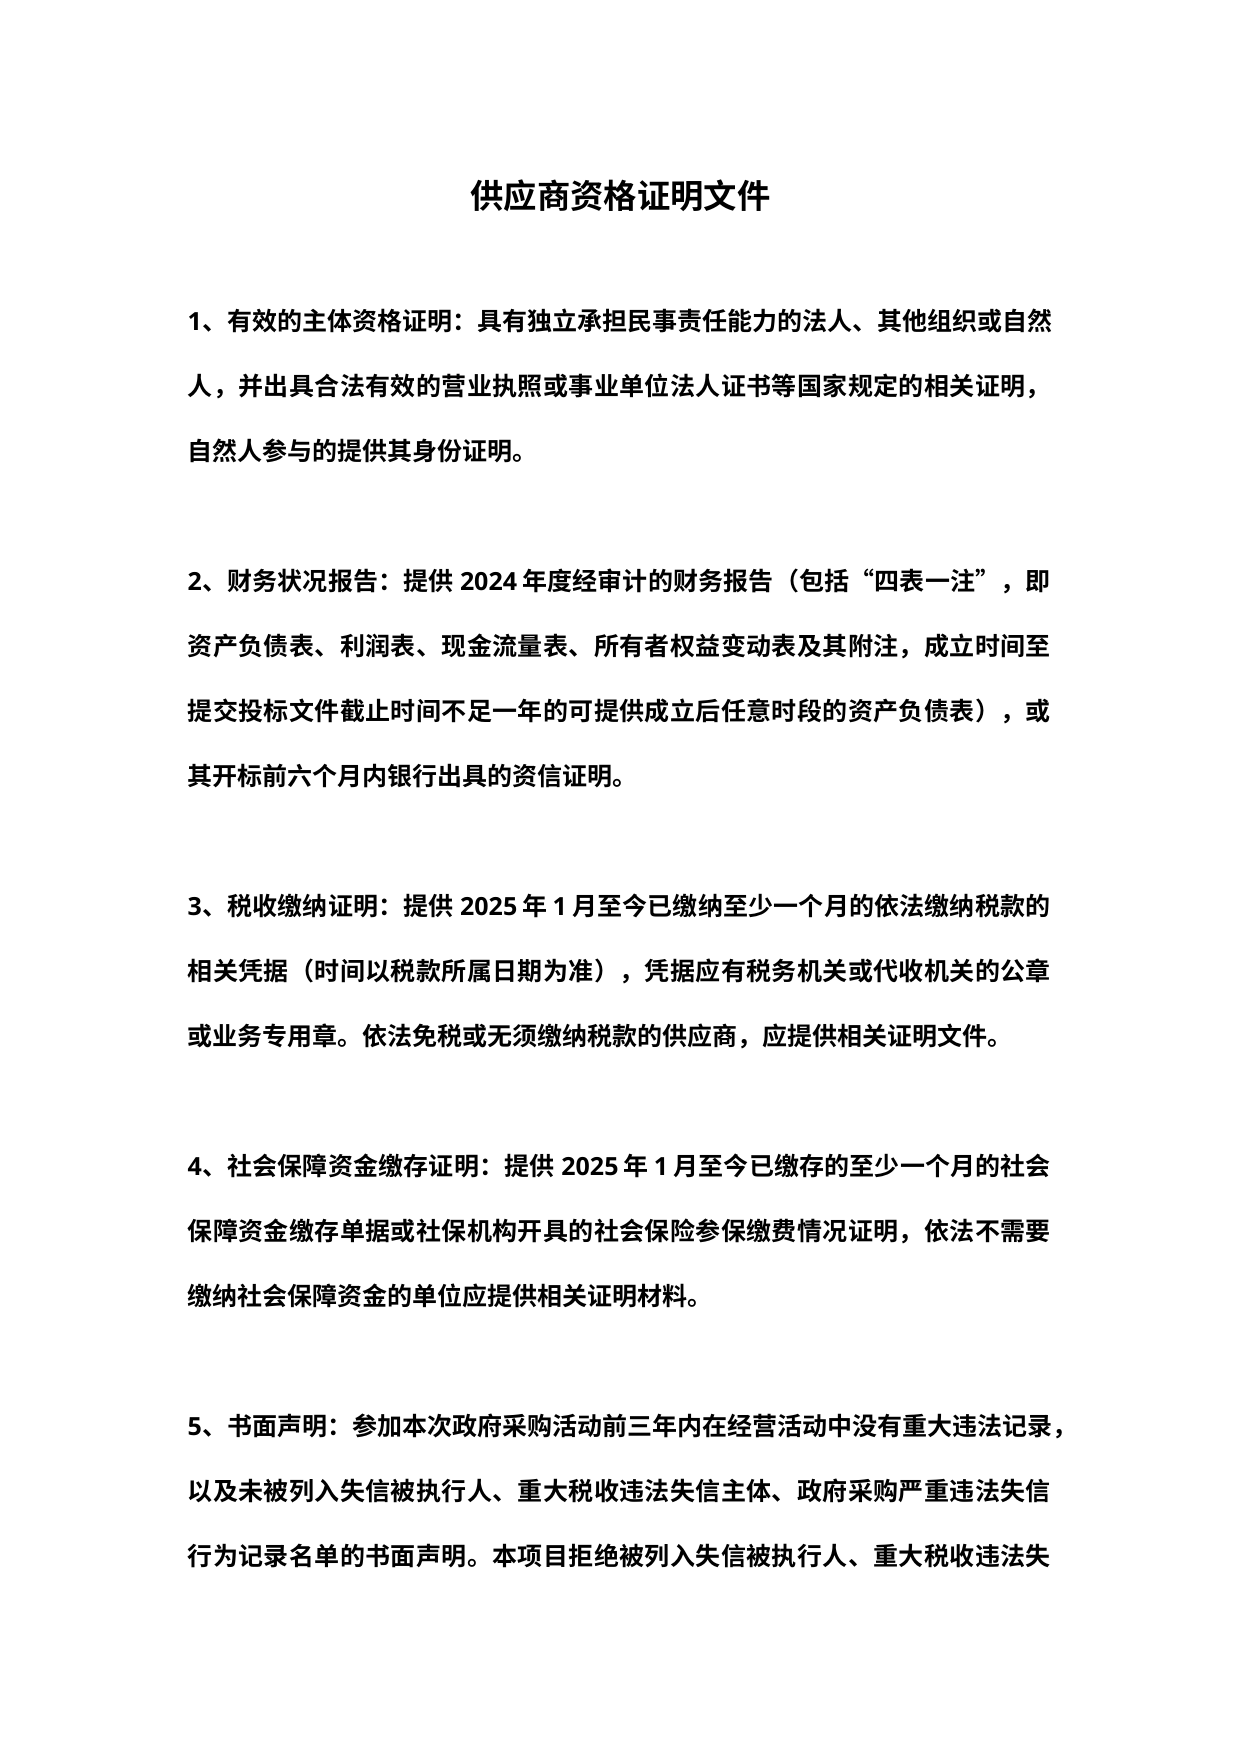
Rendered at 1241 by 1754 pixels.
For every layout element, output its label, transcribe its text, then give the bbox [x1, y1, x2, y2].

text 3、税收缴纳证明：提供2025年1月至今已缴纳至少一个月的依法缴纳税款的相关凭据（时间以税款所属日期为准），凭据应有税务机关或代收机关的公章或业务专用章。依法免税或无须缴纳税款的供应商，应提供相关证明文件。 [187, 872, 1053, 1067]
text 供应商资格证明文件 [187, 162, 1053, 227]
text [187, 1392, 1053, 1587]
text 2、财务状况报告：提供2024年度经审计的财务报告（包括“四表一注”，即资产负债表、利润表、现金流量表、所有者权益变动表及其附注，成立时间至提交投标文件截止时间不足一年的可提供成立后任意时段的资产负债表），或其开标前六个月内银行出具的资信证明。 [187, 547, 1053, 807]
text 4、社会保障资金缴存证明：提供2025年1月至今已缴存的至少一个月的社会保障资金缴存单据或社保机构开具的社会保险参保缴费情况证明，依法不需要缴纳社会保障资金的单位应提供相关证明材料。 [187, 1132, 1053, 1327]
text 1、有效的主体资格证明：具有独立承担民事责任能力的法人、其他组织或自然人，并出具合法有效的营业执照或事业单位法人证书等国家规定的相关证明，自然人参与的提供其身份证明。 [187, 287, 1053, 482]
